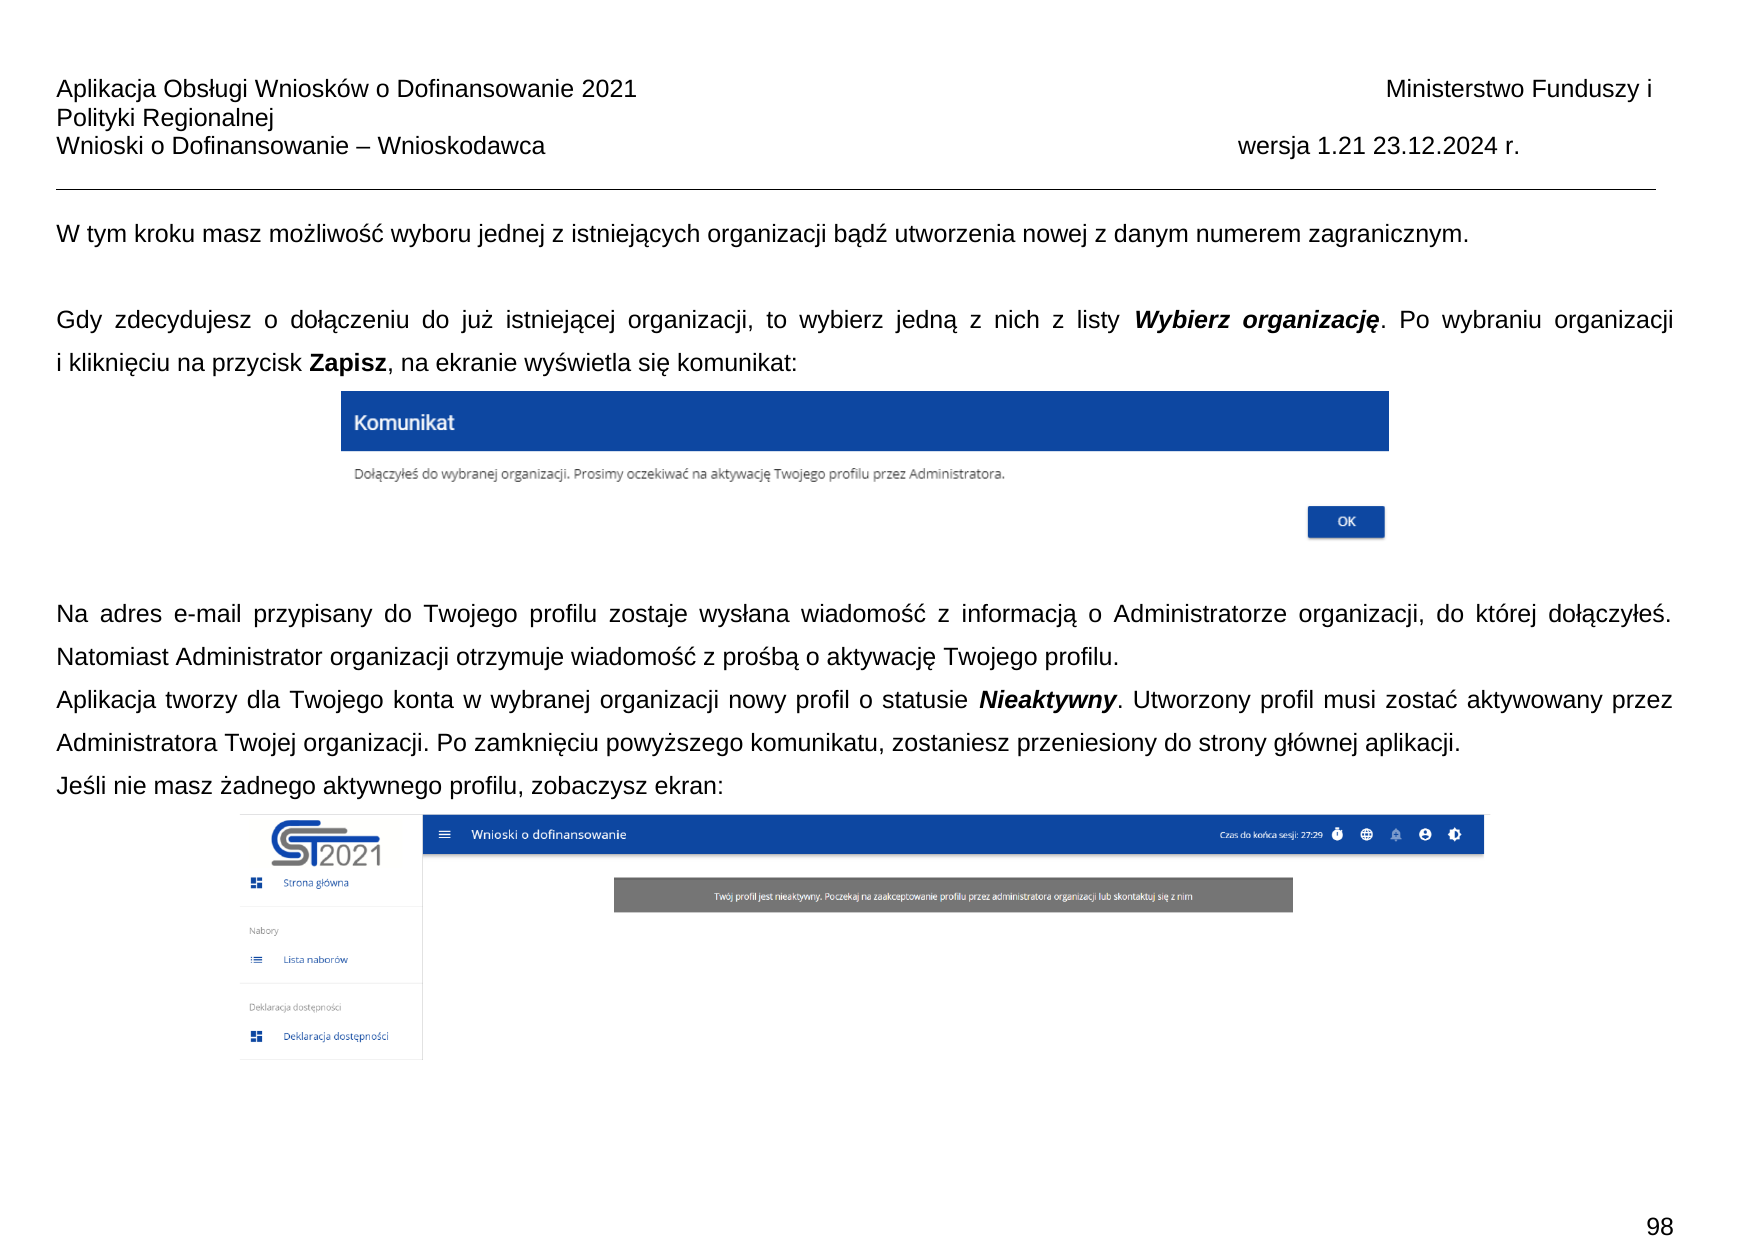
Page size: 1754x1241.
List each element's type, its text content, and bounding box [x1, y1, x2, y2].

text Na adres e-mail przypisany do Twojego profilu zostaje wysłana wiadomość z informacją o Administratorze organizacji, do której dołączyłeś. Natomiast Administrator organizacji otrzymuje wiadomość z prośbą o aktywację Twojego profilu. [56, 599, 1674, 671]
picture [341, 391, 1389, 542]
text Gdy zdecydujesz o dołączeniu do już istniejącej organizacji, to wybierz jedną z nich z listy Wybierz organizację. Po wybraniu organizacji i kliknięciu na przycisk Zapisz, na ekranie wyświetla się komunikat: [56, 305, 1674, 377]
text Aplikacja tworzy dla Twojego konta w wybranej organizacji nowy profil o statusie Nieaktywny. Utworzony profil musi zostać aktywowany przez Administratora Twojej organizacji. Po zamknięciu powyższego komunikatu, zostaniesz przeniesiony do strony głównej aplikacji. [56, 685, 1674, 757]
text Jeśli nie masz żadnego aktywnego profilu, zobaczysz ekran: [56, 771, 1674, 800]
picture [239, 814, 1491, 1060]
text W tym kroku masz możliwość wyboru jednej z istniejących organizacji bądź utworzenia nowej z danym numerem zagranicznym. [56, 219, 1674, 247]
